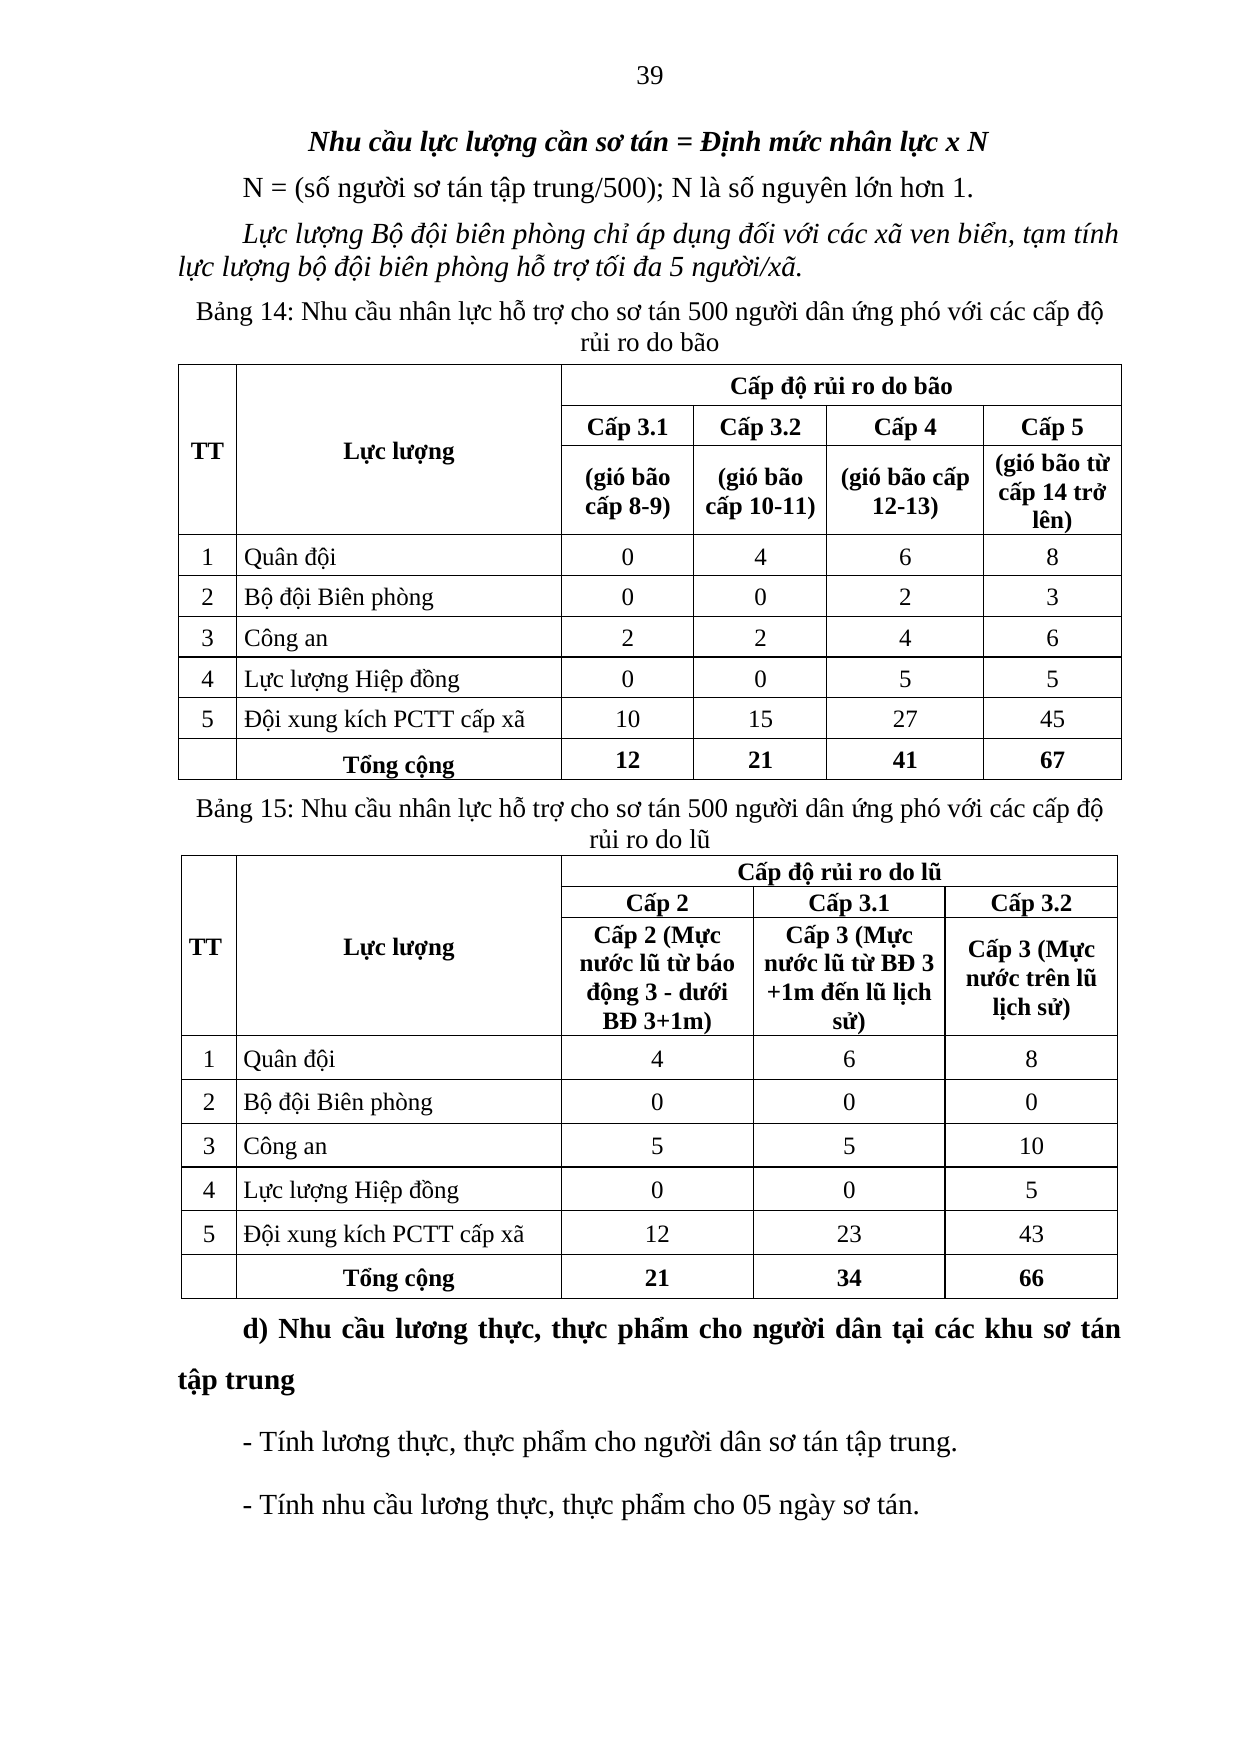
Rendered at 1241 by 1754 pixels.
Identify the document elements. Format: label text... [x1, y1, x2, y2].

table_cell 12 [562, 739, 693, 779]
table_cell 23 [754, 1211, 944, 1254]
table_cell 4 [694, 535, 826, 575]
table_cell 12 [562, 1211, 753, 1254]
text - Tính nhu cầu lương thực, thực phẩm cho 05 ngày sơ tán. [177, 1487, 1122, 1521]
table_cell 10 [562, 698, 693, 738]
table_cell 0 [946, 1080, 1117, 1122]
table_cell Tổng cộng [237, 1255, 561, 1298]
table_cell Đội xung kích PCTT cấp xã [237, 1211, 561, 1254]
table_cell Cấp 3.1 [562, 406, 693, 445]
table_cell 1 [182, 1036, 236, 1079]
table_cell [182, 1255, 236, 1298]
table_cell 0 [694, 576, 826, 616]
table_cell Quân đội [237, 1036, 561, 1079]
table_cell 5 [182, 1211, 236, 1254]
table_cell 0 [562, 576, 693, 616]
table_cell 67 [984, 739, 1121, 779]
table_cell 6 [754, 1036, 944, 1079]
table_header TT [179, 365, 236, 534]
table_cell 3 [182, 1124, 236, 1166]
table_header Lực lượng [237, 365, 561, 534]
table_cell 5 [827, 658, 983, 697]
table_cell 4 [182, 1168, 236, 1210]
table_cell Lực lượng Hiệp đồng [237, 1168, 561, 1210]
table_cell Đội xung kích PCTT cấp xã [237, 698, 561, 738]
table_header Cấp độ rủi ro do lũ [562, 856, 1117, 886]
table_cell Cấp 3 (Mực nước lũ từ BĐ 3 +1m đến lũ lịch sử) [754, 918, 944, 1035]
table_cell 0 [754, 1080, 944, 1122]
table_header Cấp độ rủi ro do bão [562, 365, 1121, 405]
table_cell 6 [984, 617, 1121, 656]
table_cell 21 [562, 1255, 753, 1298]
table_cell Cấp 3.2 [694, 406, 826, 445]
table_cell 4 [179, 658, 236, 697]
table_cell 2 [182, 1080, 236, 1122]
table_cell (gió bão cấp 8-9) [562, 446, 693, 534]
table_cell 5 [754, 1124, 944, 1166]
table_cell (gió bão cấp 12-13) [827, 446, 983, 534]
table_cell 10 [946, 1124, 1117, 1166]
table_cell 41 [827, 739, 983, 779]
table_cell Cấp 3.1 [754, 887, 944, 917]
table_cell 4 [562, 1036, 753, 1079]
table_cell Công an [237, 617, 561, 656]
table_cell 8 [984, 535, 1121, 575]
table_cell 0 [694, 658, 826, 697]
table_cell 1 [179, 535, 236, 575]
table_cell Cấp 2 [562, 887, 753, 917]
table_cell Cấp 4 [827, 406, 983, 445]
table_cell [179, 739, 236, 779]
table_cell 0 [562, 1080, 753, 1122]
table_cell 15 [694, 698, 826, 738]
table_cell 0 [562, 535, 693, 575]
text - Tính lương thực, thực phẩm cho người dân sơ tán tập trung. [177, 1424, 1122, 1458]
table_cell 2 [694, 617, 826, 656]
table_cell 43 [946, 1211, 1117, 1254]
table_cell 3 [179, 617, 236, 656]
table_cell 4 [827, 617, 983, 656]
table_cell (gió bão cấp 10-11) [694, 446, 826, 534]
text N = (số người sơ tán tập trung/500); N là số nguyên lớn hơn 1. [177, 170, 1122, 203]
text Bảng : Nhu cầu nhân lực hỗ trợ cho sơ tán 500 người dân ứng phó với các cấp độ rủi ro do lũ [177, 792, 1122, 854]
table_cell 6 [827, 535, 983, 575]
table_cell 0 [754, 1168, 944, 1210]
table_cell 34 [754, 1255, 944, 1298]
table_cell Bộ đội Biên phòng [237, 1080, 561, 1122]
table_cell Lực lượng Hiệp đồng [237, 658, 561, 697]
table_cell Cấp 2 (Mực nước lũ từ báo động 3 - dưới BĐ 3+1m) [562, 918, 753, 1035]
table_cell (gió bão từ cấp 14 trở lên) [984, 446, 1121, 534]
table_header TT [182, 856, 236, 1035]
text Lực lượng Bộ đội biên phòng chỉ áp dụng đối với các xã ven biển, tạm tính lực lượng bộ đội biên phòng hỗ trợ tối đa 5 người/xã. [177, 216, 1122, 283]
table_cell 5 [179, 698, 236, 738]
table_cell Tổng cộng [237, 739, 561, 779]
table_cell 0 [562, 1168, 753, 1210]
table_header Lực lượng [237, 856, 561, 1035]
text d) Nhu cầu lương thực, thực phẩm cho người dân tại các khu sơ tán tập trung [177, 1311, 1122, 1395]
text Bảng 14: Nhu cầu nhân lực hỗ trợ cho sơ tán 500 người dân ứng phó với các cấp độ rủi ro do bão [177, 295, 1122, 358]
table_cell 0 [562, 658, 693, 697]
table_cell 8 [946, 1036, 1117, 1079]
table_cell 2 [562, 617, 693, 656]
table_cell 5 [946, 1168, 1117, 1210]
text Nhu cầu lực lượng cần sơ tán = Định mức nhân lực x N [177, 124, 1122, 157]
table_cell 27 [827, 698, 983, 738]
table_cell Cấp 3 (Mực nước trên lũ lịch sử) [946, 918, 1117, 1035]
table_cell 21 [694, 739, 826, 779]
table_cell Công an [237, 1124, 561, 1166]
table_cell 5 [984, 658, 1121, 697]
table_cell 2 [827, 576, 983, 616]
table_cell 3 [984, 576, 1121, 616]
table_cell 2 [179, 576, 236, 616]
table_cell 5 [562, 1124, 753, 1166]
table_cell 45 [984, 698, 1121, 738]
table_cell Cấp 3.2 [946, 887, 1117, 917]
table_cell 66 [946, 1255, 1117, 1298]
table_cell Bộ đội Biên phòng [237, 576, 561, 616]
table_cell Cấp 5 [984, 406, 1121, 445]
table_cell Quân đội [237, 535, 561, 575]
